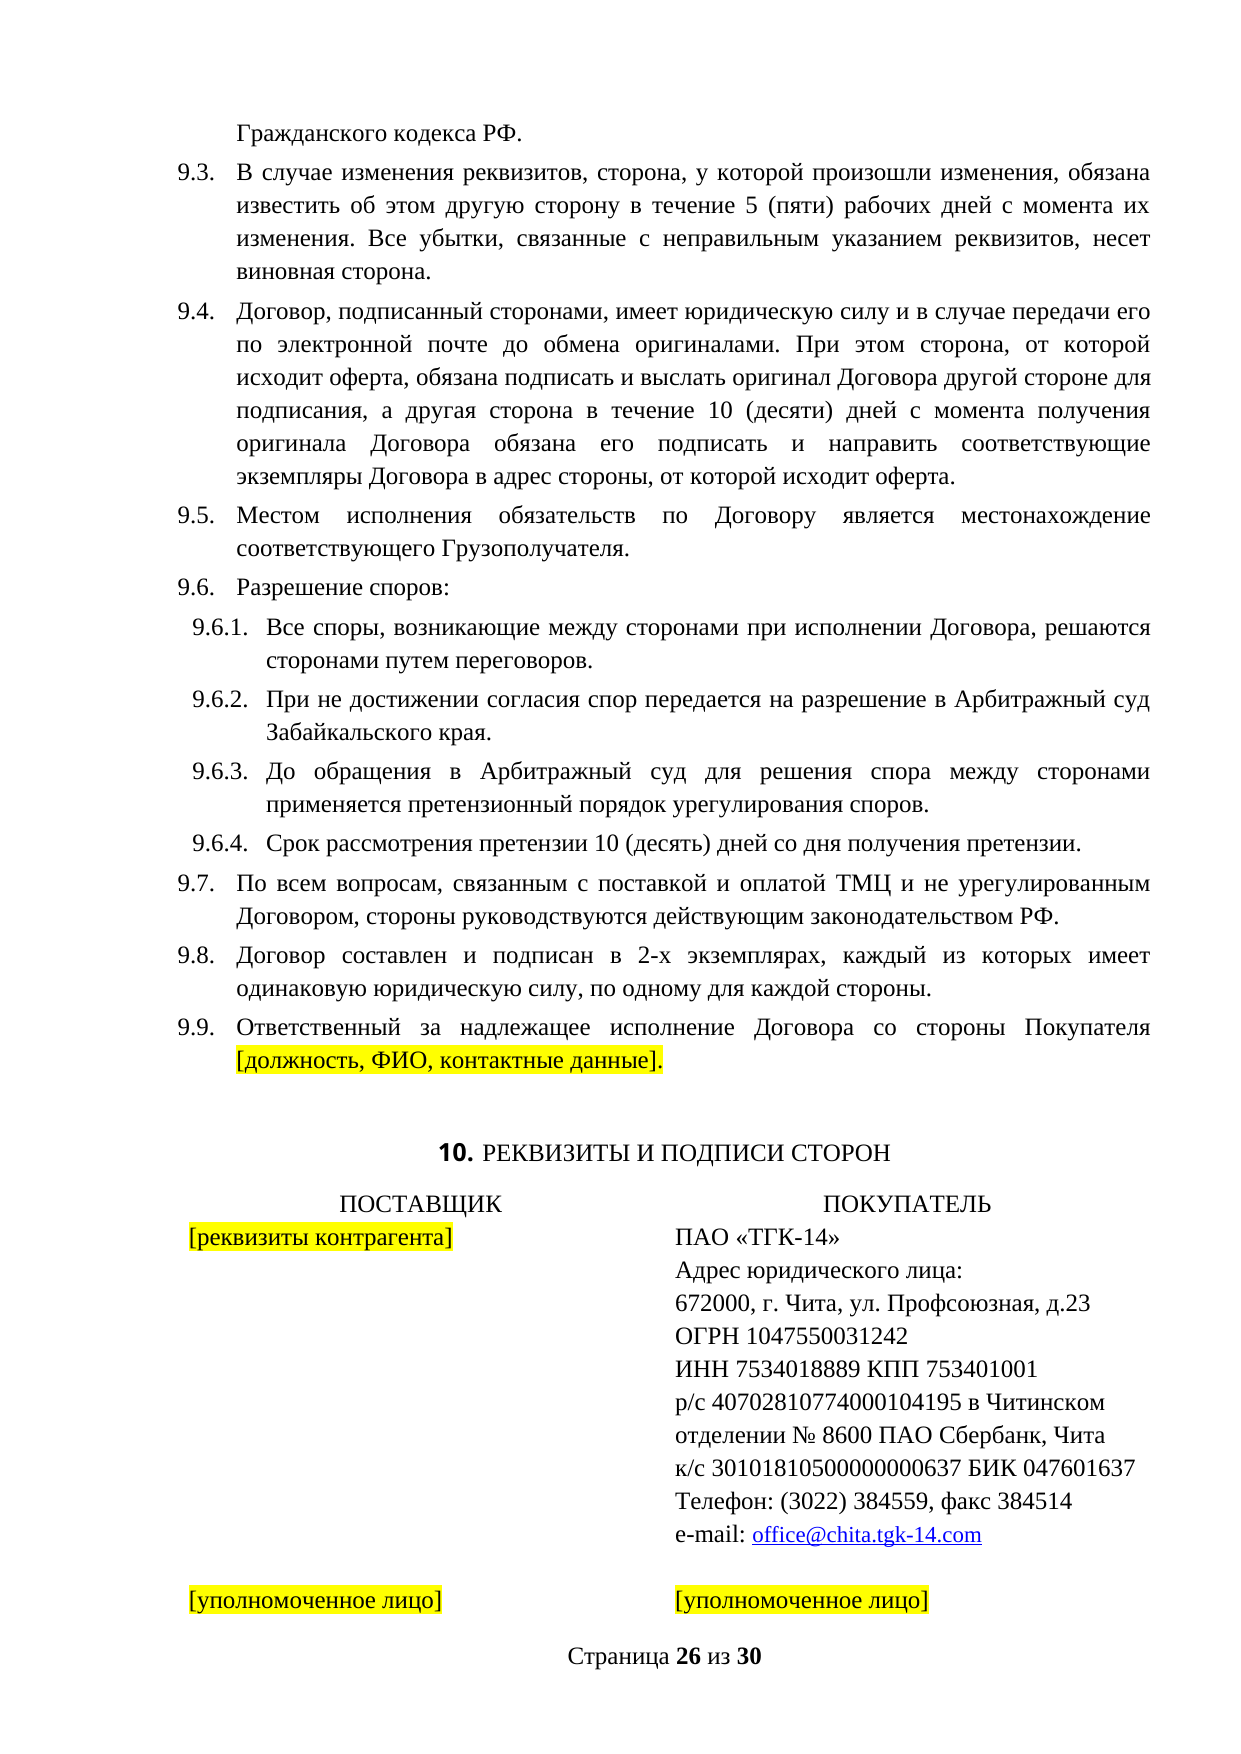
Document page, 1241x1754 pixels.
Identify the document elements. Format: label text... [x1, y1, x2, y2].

list При не достижении согласия спор передается на разрешение в Арбитражный суд Забайкальского края. [192, 684, 1152, 746]
list Ответственный за надлежащее исполнение Договора со стороны Покупателя [должность, ФИО, контактные данные]. [177, 1012, 1152, 1074]
list До обращения в Арбитражный суд для решения спора между сторонами применяется претензионный порядок урегулирования споров. [192, 756, 1152, 818]
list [177, 118, 1152, 147]
list Договор, подписанный сторонами, имеет юридическую силу и в случае передачи его по электронной почте до обмена оригиналами. При этом сторона, от которой исходит оферта, обязана подписать и выслать оригинал Договора другой стороне для подписания, а другая сторона в течение 10 (десяти) дней с момента получения оригинала Договора обязана его подписать и направить соответствующие экземпляры Договора в адрес стороны, от которой исходит оферта. [177, 296, 1152, 489]
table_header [664, 1189, 1151, 1618]
list Разрешение споров: [177, 572, 1152, 601]
list Договор составлен и подписан в 2-х экземплярах, каждый из которых имеет одинаковую юридическую силу, по одному для каждой стороны. [177, 940, 1152, 1002]
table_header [177, 1189, 664, 1618]
list Местом исполнения обязательств по Договору является местонахождение соответствующего Грузополучателя. [177, 500, 1152, 562]
list В случае изменения реквизитов, сторона, у которой произошли изменения, обязана известить об этом другую сторону в течение 5 (пяти) рабочих дней с момента их изменения. Все убытки, связанные с неправильным указанием реквизитов, несет виновная сторона. [177, 157, 1152, 285]
list Все споры, возникающие между сторонами при исполнении Договора, решаются сторонами путем переговоров. [192, 612, 1152, 673]
list РЕКВИЗИТЫ И ПОДПИСИ СТОРОН [177, 1124, 1152, 1175]
list Срок рассмотрения претензии 10 (десять) дней со дня получения претензии. [192, 828, 1152, 857]
list По всем вопросам, связанным с поставкой и оплатой ТМЦ и не урегулированным Договором, стороны руководствуются действующим законодательством РФ. [177, 868, 1152, 929]
